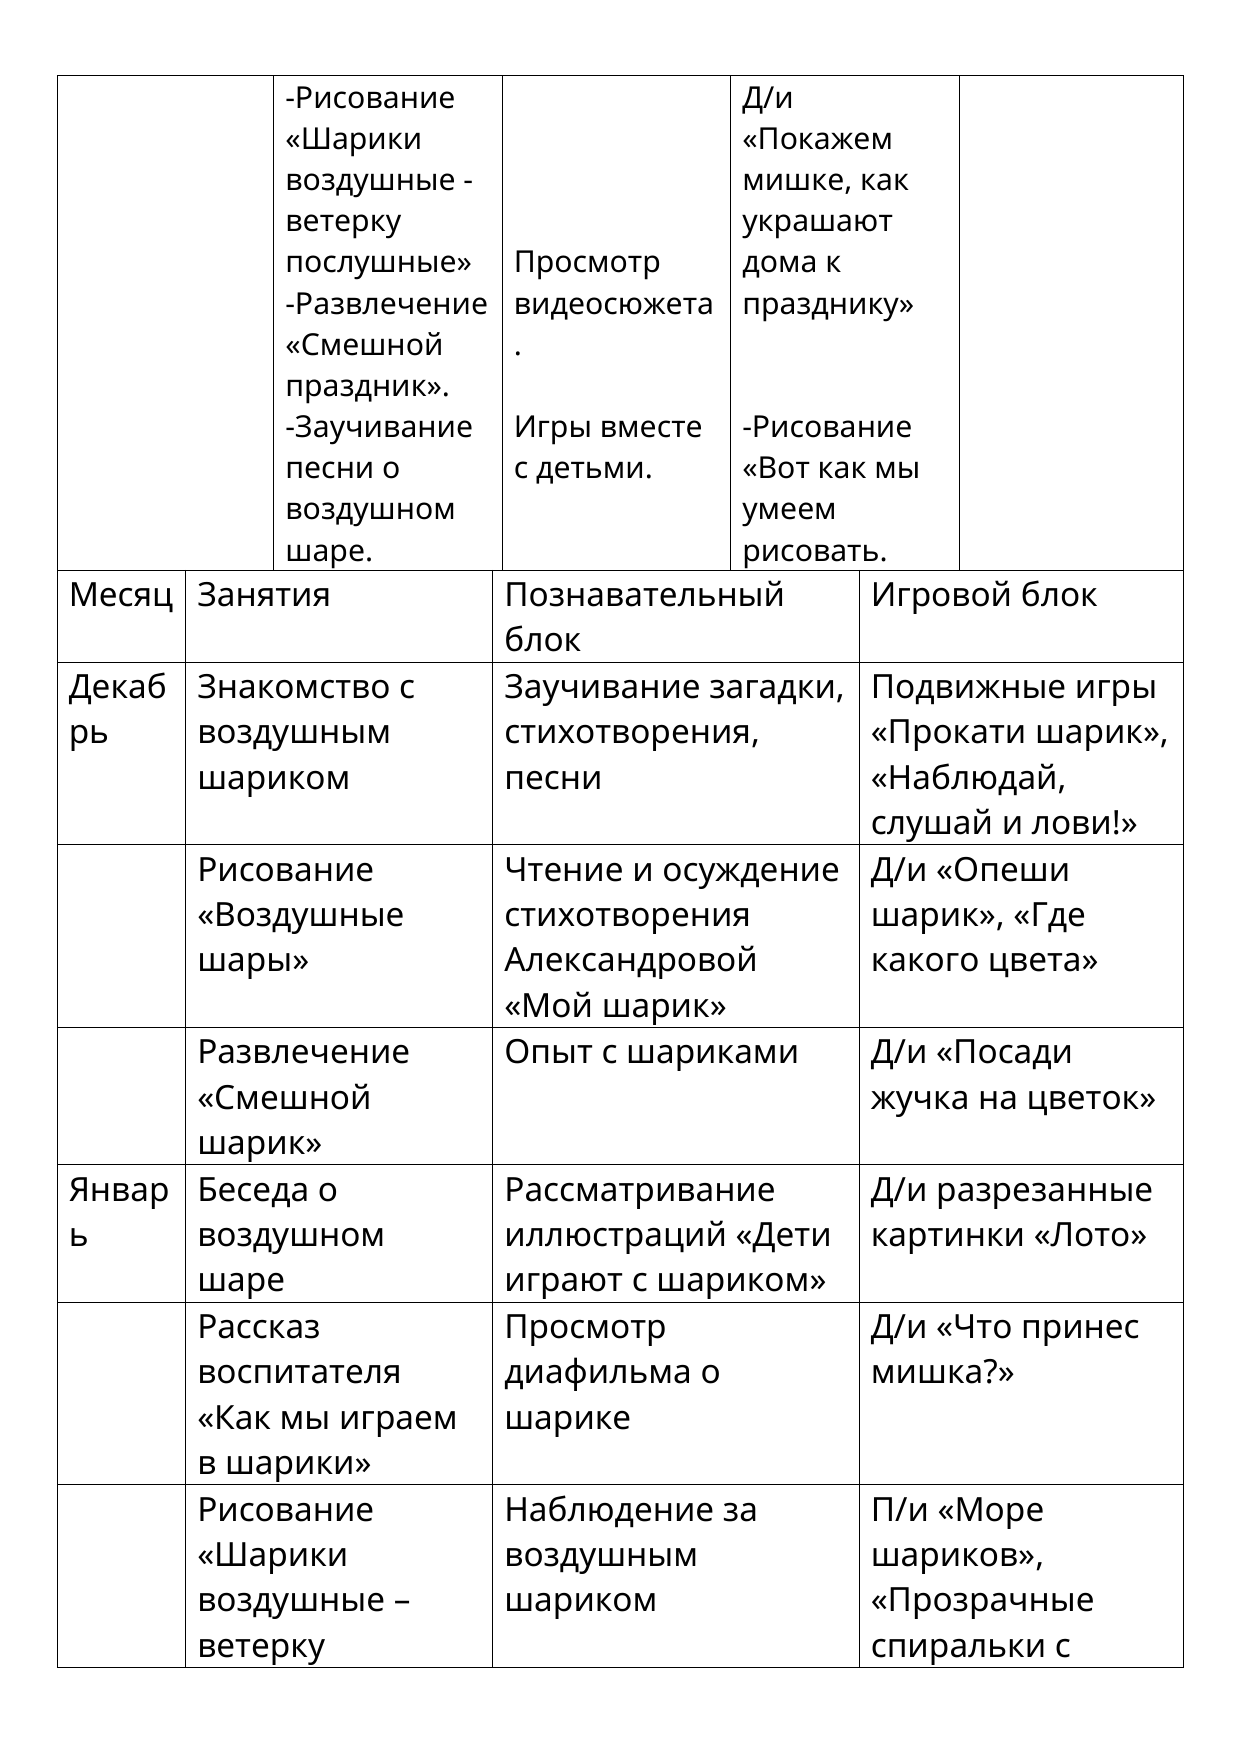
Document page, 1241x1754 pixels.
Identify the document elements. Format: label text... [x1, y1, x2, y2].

table_cell [58, 76, 273, 570]
table_cell Декабрь [58, 663, 185, 844]
table_cell Просмотр диафильма о шарике [493, 1303, 859, 1484]
table_cell Д/и «Что принес мишка?» [860, 1303, 1183, 1484]
table_cell Познавательный блок [493, 571, 859, 662]
table_cell Подвижные игры «Прокати шарик», «Наблюдай, слушай и лови!» [860, 663, 1183, 844]
table_cell Рисование «Воздушные шары» [186, 845, 492, 1027]
table_cell [58, 1028, 185, 1164]
table_cell Заучивание загадки, стихотворения, песни [493, 663, 859, 844]
table_cell Чтение и осуждение стихотворения Александровой «Мой шарик» [493, 845, 859, 1027]
table_cell Развлечение «Смешной шарик» [186, 1028, 492, 1164]
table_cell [186, 1485, 492, 1667]
table_cell [58, 845, 185, 1027]
table_cell [58, 1303, 185, 1484]
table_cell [731, 76, 959, 570]
table_cell Д/и «Посади жучка на цветок» [860, 1028, 1183, 1164]
table_cell [58, 1485, 185, 1667]
table_cell Д/и разрезанные картинки «Лото» [860, 1165, 1183, 1302]
table_cell Месяц [58, 571, 185, 662]
table_cell Рассказ воспитателя «Как мы играем в шарики» [186, 1303, 492, 1484]
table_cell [860, 1485, 1183, 1667]
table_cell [503, 76, 730, 570]
table_cell Январь [58, 1165, 185, 1302]
table_cell Занятия [186, 571, 492, 662]
table_cell Игровой блок [860, 571, 1183, 662]
table_cell Беседа о воздушном шаре [186, 1165, 492, 1302]
table_cell Рассматривание иллюстраций «Дети играют с шариком» [493, 1165, 859, 1302]
table_cell Знакомство с воздушным шариком [186, 663, 492, 844]
table_cell Д/и «Опеши шарик», «Где какого цвета» [860, 845, 1183, 1027]
table_cell [960, 76, 1183, 570]
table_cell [274, 76, 502, 570]
table_cell Опыт с шариками [493, 1028, 859, 1164]
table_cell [493, 1485, 859, 1667]
